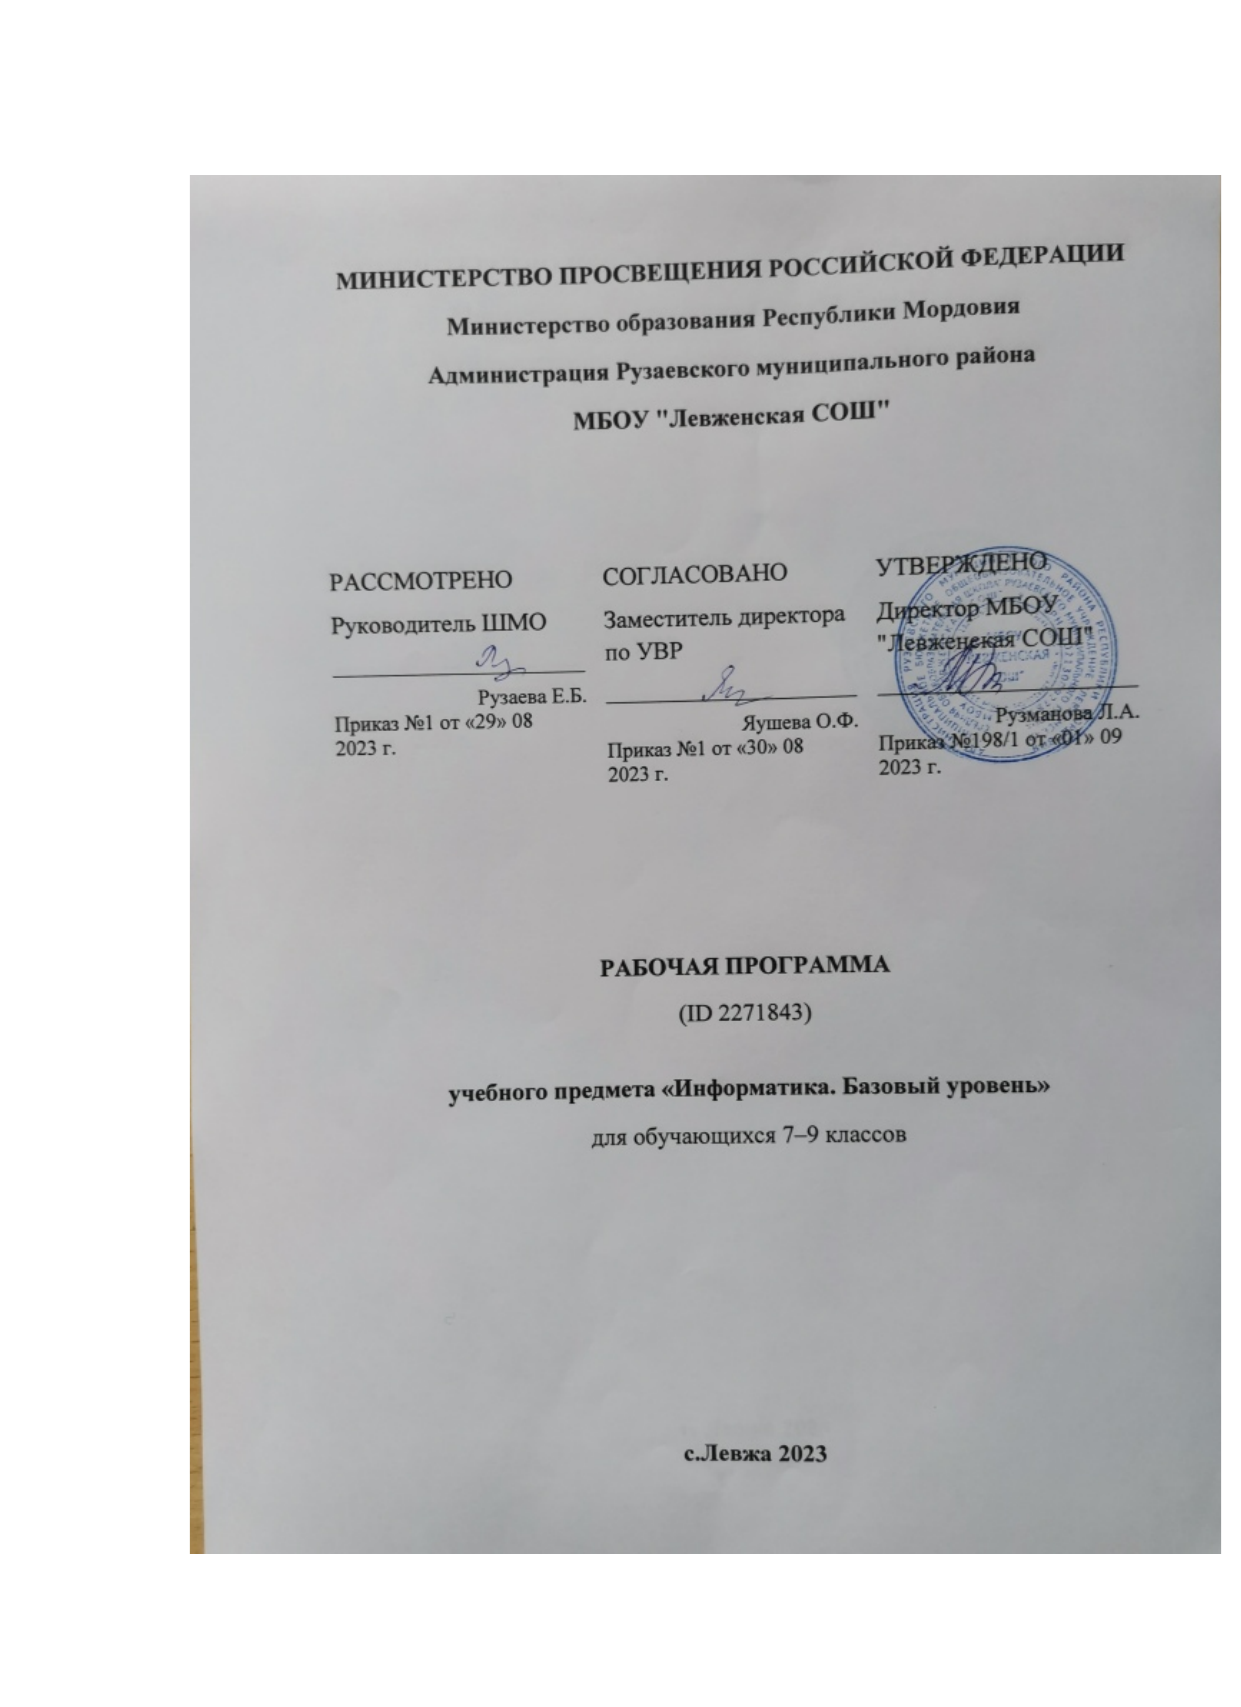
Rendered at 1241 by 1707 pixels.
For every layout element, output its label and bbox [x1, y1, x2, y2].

picture [189, 175, 1222, 1554]
